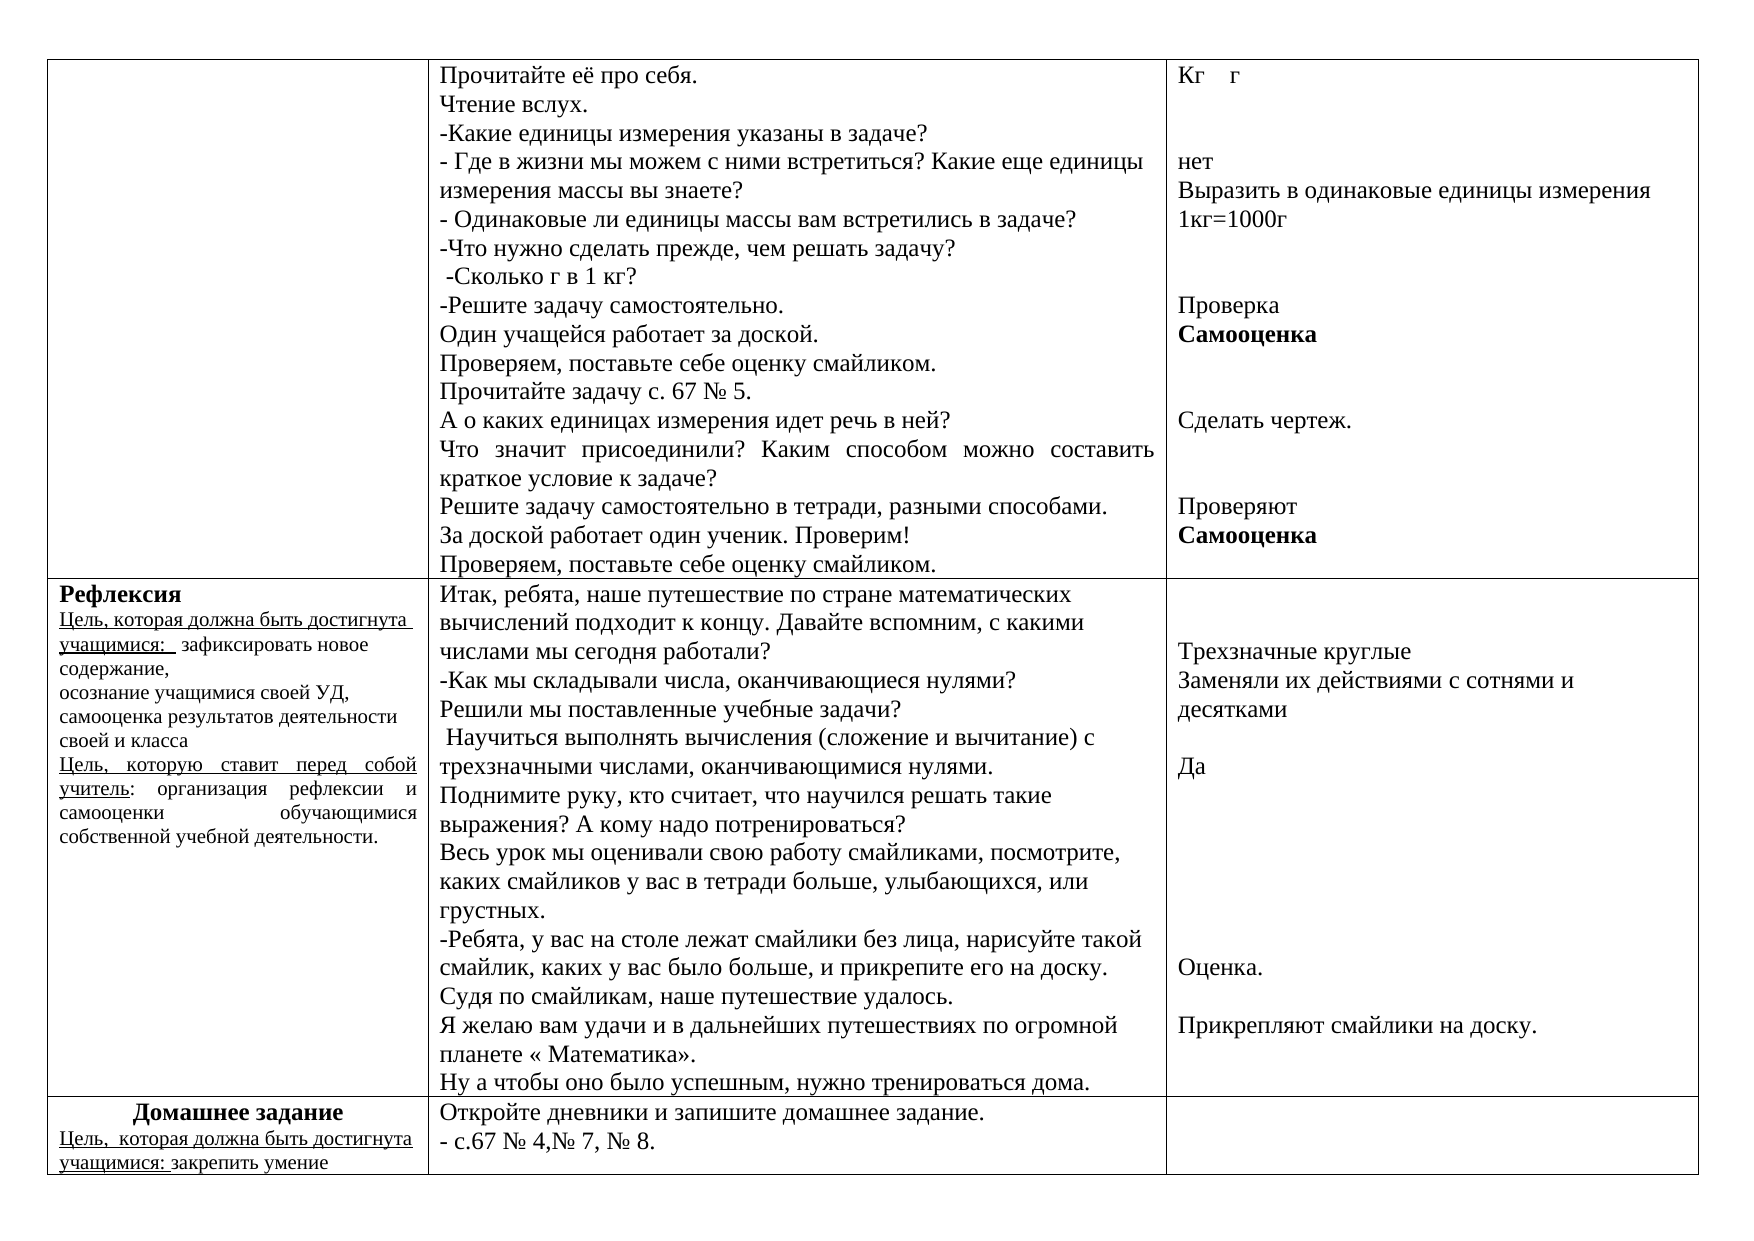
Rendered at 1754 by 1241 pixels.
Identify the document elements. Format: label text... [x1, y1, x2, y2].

table_cell Итак, ребята, наше путешествие по стране математических вычислений подходит к концу. Давайте вспомним, с какими числами мы сегодня работали? -Как мы складывали числа, оканчивающиеся нулями? Решили мы поставленные учебные задачи? Научиться выполнять вычисления (сложение и вычитание) с трехзначными числами, оканчивающимися нулями. Поднимите руку, кто считает, что научился решать такие выражения? А кому надо потренироваться? Весь урок мы оценивали свою работу смайликами, посмотрите, каких смайликов у вас в тетради больше, улыбающихся, или грустных. -Ребята, у вас на столе лежат смайлики без лица, нарисуйте такой смайлик, каких у вас было больше, и прикрепите его на доску. Судя по смайликам, наше путешествие удалось. Я желаю вам удачи и в дальнейших путешествиях по огромной планете « Математика». Ну а чтобы оно было успешным, нужно тренироваться дома. [429, 579, 1166, 1096]
table_cell [1167, 1097, 1698, 1174]
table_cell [48, 1097, 428, 1174]
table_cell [429, 1097, 1166, 1174]
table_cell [1167, 60, 1698, 578]
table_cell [429, 60, 1166, 578]
table_cell Трехзначные круглые Заменяли их действиями с сотнями и десятками Да Оценка. Прикрепляют смайлики на доску. [1167, 579, 1698, 1096]
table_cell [48, 60, 428, 578]
table_cell Рефлексия Цель, которая должна быть достигнута учащимися: зафиксировать новое содержание, осознание учащимися своей УД, самооценка результатов деятельности своей и класса Цель, которую ставит перед собой учитель: организация рефлексии и самооценки обучающимися собственной учебной деятельности. [48, 579, 428, 1096]
